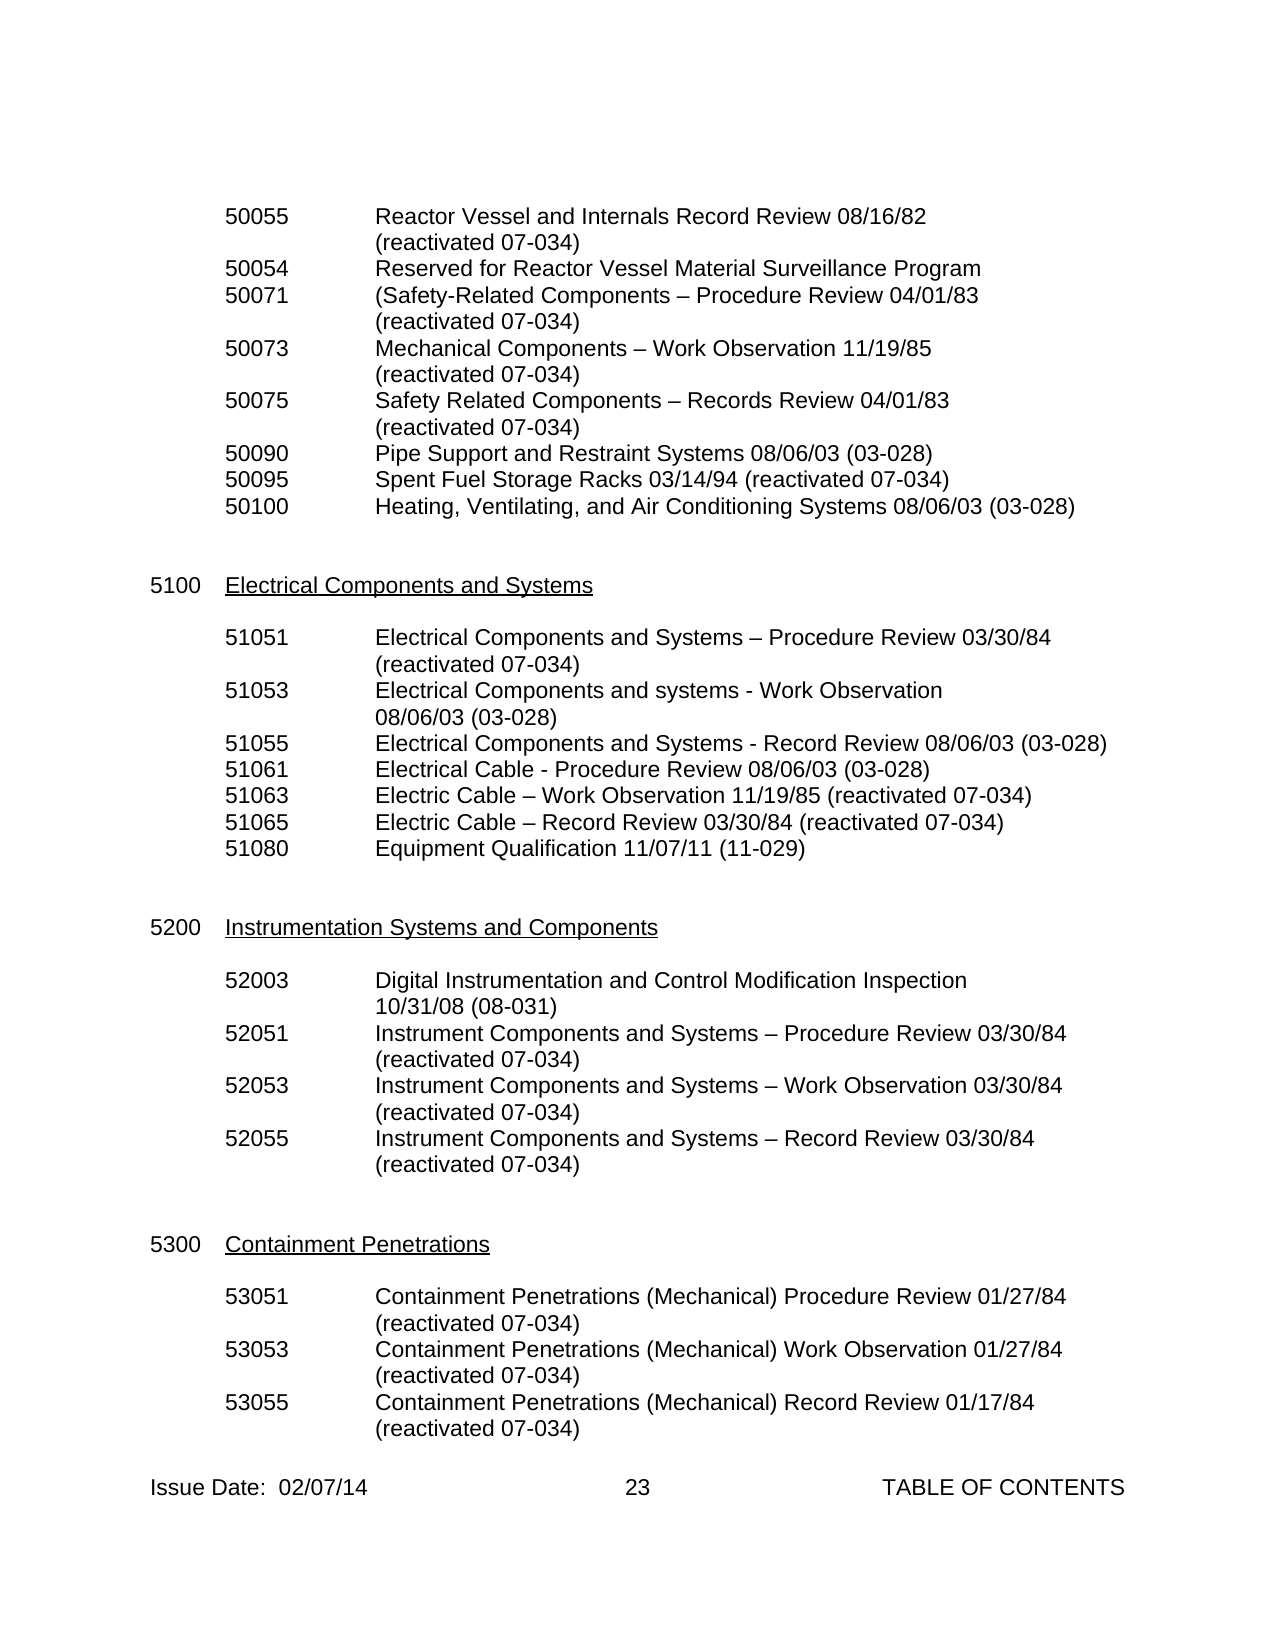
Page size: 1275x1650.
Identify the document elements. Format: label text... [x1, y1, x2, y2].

text (reactivated 07-034) [375, 361, 1125, 387]
text 50095 Spent Fuel Storage Racks 03/14/94 (reactivated 07-034) [150, 466, 1125, 493]
text 50090 Pipe Support and Restraint Systems 08/06/03 (03-028) [150, 440, 1125, 466]
text 51063 Electric Cable – Work Observation 11/19/85 (reactivated 07-034) [150, 782, 1125, 809]
text 51080 Equipment Qualification 11/07/11 (11-029) [150, 835, 1125, 862]
text 52053 Instrument Components and Systems – Work Observation 03/30/84 (reactivated 07-034) [150, 1072, 1125, 1125]
text 50100 Heating, Ventilating, and Air Conditioning Systems 08/06/03 (03-028) [150, 493, 1125, 519]
text 53051 Containment Penetrations (Mechanical) Procedure Review 01/27/84 (reactivated 07-034) [150, 1283, 1125, 1336]
text 50075 Safety Related Components – Records Review 04/01/83 [150, 387, 1125, 413]
text 52055 Instrument Components and Systems – Record Review 03/30/84 (reactivated 07-034) [150, 1125, 1125, 1178]
text 08/06/03 (03-028) [150, 703, 1125, 730]
text 50055 Reactor Vessel and Internals Record Review 08/16/82 [150, 203, 1125, 229]
text 52051 Instrument Components and Systems – Procedure Review 03/30/84 (reactivated 07-034) [225, 1020, 1125, 1072]
text 51053 Electrical Components and systems - Work Observation [150, 677, 1125, 703]
text 52003 Digital Instrumentation and Control Modification Inspection [150, 967, 1125, 993]
text 50073 Mechanical Components – Work Observation 11/19/85 [225, 334, 1125, 361]
text (reactivated 07-034) [150, 308, 1125, 334]
text (reactivated 07-034) [150, 413, 1125, 440]
text 50071 (Safety-Related Components – Procedure Review 04/01/83 [150, 282, 1125, 308]
text 53053 Containment Penetrations (Mechanical) Work Observation 01/27/84 (reactivated 07-034) [150, 1336, 1125, 1389]
text 51065 Electric Cable – Record Review 03/30/84 (reactivated 07-034) [150, 809, 1125, 835]
text 51055 Electrical Components and Systems - Record Review 08/06/03 (03-028) [150, 730, 1125, 756]
text 53055 Containment Penetrations (Mechanical) Record Review 01/17/84 (reactivated 07-034) [150, 1389, 1125, 1441]
text 5200 Instrumentation Systems and Components [150, 914, 1125, 941]
text 5100 Electrical Components and Systems [150, 572, 1125, 598]
text (reactivated 07-034) [150, 229, 1125, 255]
text 51061 Electrical Cable - Procedure Review 08/06/03 (03-028) [150, 756, 1125, 782]
list Containment Penetrations [150, 1231, 1125, 1257]
text 51051 Electrical Components and Systems – Procedure Review 03/30/84 (reactivated 07-034) [150, 624, 1125, 677]
text 10/31/08 (08-031) [150, 993, 1125, 1020]
text 50054 Reserved for Reactor Vessel Material Surveillance Program [150, 255, 1125, 282]
